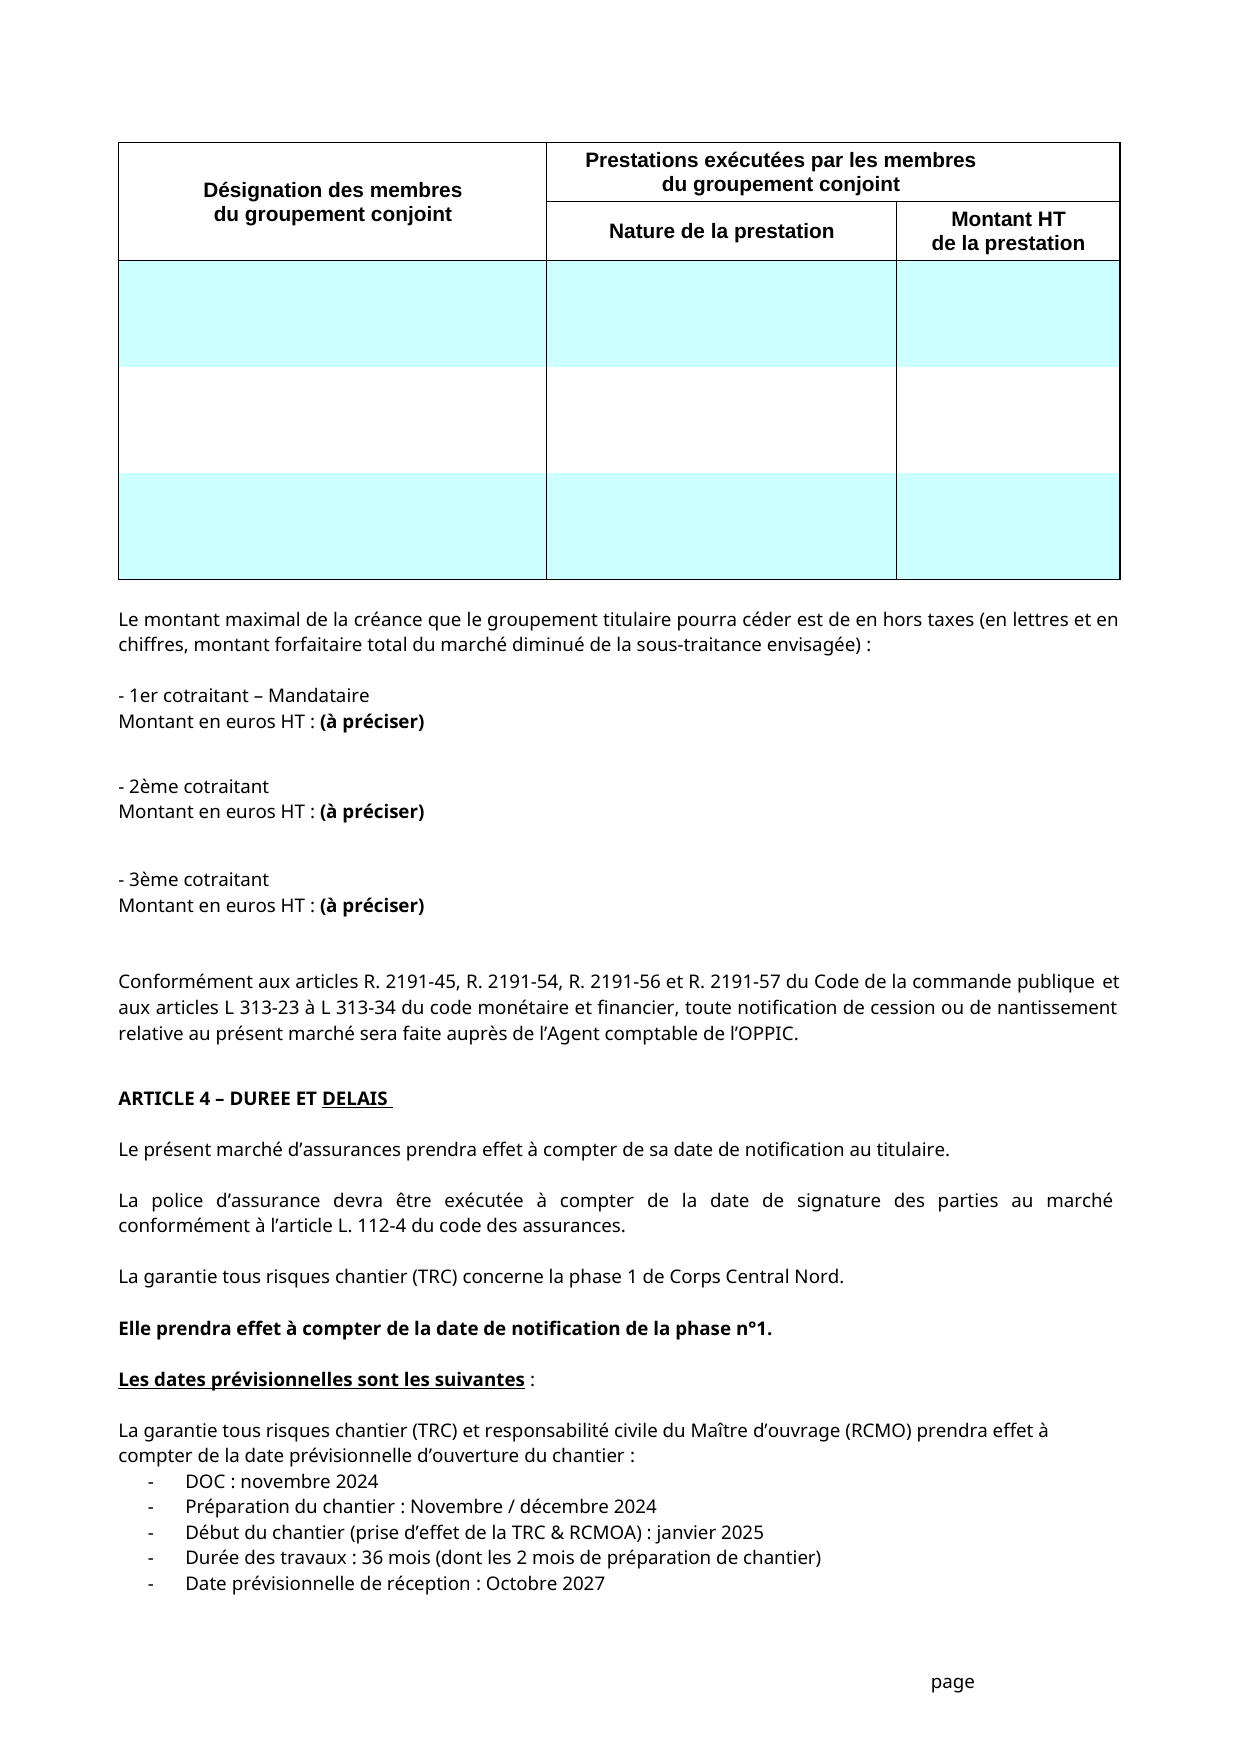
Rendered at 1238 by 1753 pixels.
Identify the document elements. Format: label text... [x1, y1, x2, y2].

table_header Désignation des membres du groupement conjoint [119, 143, 546, 260]
text - 1er cotraitant – Mandataire [118, 682, 1119, 708]
table_cell [547, 261, 896, 367]
table_cell [897, 473, 1119, 579]
table_cell [897, 367, 1119, 473]
table_header Prestations exécutées par les membres du groupement conjoint [547, 143, 1119, 201]
text - 2ème cotraitant [118, 773, 1119, 799]
list DOC : novembre 2024 [148, 1468, 1114, 1493]
text Conformément aux articles R. 2191-45, R. 2191-54, R. 2191-56 et R. 2191-57 du Code de la commande publique et aux articles L 313-23 à L 313-34 du code monétaire et financier, toute notification de cession ou de nantissement relative au présent marché sera faite auprès de l’Agent comptable de l’OPPIC. [118, 969, 1119, 1045]
text La garantie tous risques chantier (TRC) et responsabilité civile du Maître d’ouvrage (RCMO) prendra effet à compter de la date prévisionnelle d’ouverture du chantier : [118, 1417, 1114, 1468]
text Montant en euros HT : (à préciser) [118, 708, 1119, 733]
text ARTICLE 4 – DUREE ET DELAIS [118, 1085, 1152, 1111]
table_cell [119, 261, 546, 367]
text Le montant maximal de la créance que le groupement titulaire pourra céder est de en hors taxes (en lettres et en chiffres, montant forfaitaire total du marché diminué de la sous-traitance envisagée) : [118, 606, 1119, 657]
table_cell Nature de la prestation [547, 202, 896, 260]
text Montant en euros HT : (à préciser) [118, 892, 1119, 918]
text - 3ème cotraitant [118, 867, 1119, 892]
table_cell [119, 367, 546, 473]
table_cell Montant HT de la prestation [897, 202, 1119, 260]
list Date prévisionnelle de réception : Octobre 2027 [148, 1570, 1114, 1596]
table_cell [897, 261, 1119, 367]
text Elle prendra effet à compter de la date de notification de la phase n°1. [118, 1315, 1114, 1340]
list Préparation du chantier : Novembre / décembre 2024 [148, 1493, 1114, 1519]
table_cell [547, 473, 896, 579]
list Début du chantier (prise d’effet de la TRC & RCMOA) : janvier 2025 [148, 1519, 1114, 1544]
text La police d’assurance devra être exécutée à compter de la date de signature des parties au marché conformément à l’article L. 112-4 du code des assurances. [118, 1187, 1114, 1238]
text Le présent marché d’assurances prendra effet à compter de sa date de notification au titulaire. [118, 1136, 1114, 1162]
list Durée des travaux : 36 mois (dont les 2 mois de préparation de chantier) [148, 1544, 1114, 1570]
text La garantie tous risques chantier (TRC) concerne la phase 1 de Corps Central Nord. [118, 1264, 1114, 1289]
text Montant en euros HT : (à préciser) [118, 799, 1119, 824]
text Les dates prévisionnelles sont les suivantes : [118, 1366, 1114, 1391]
table_cell [119, 473, 546, 579]
table_cell [547, 367, 896, 473]
